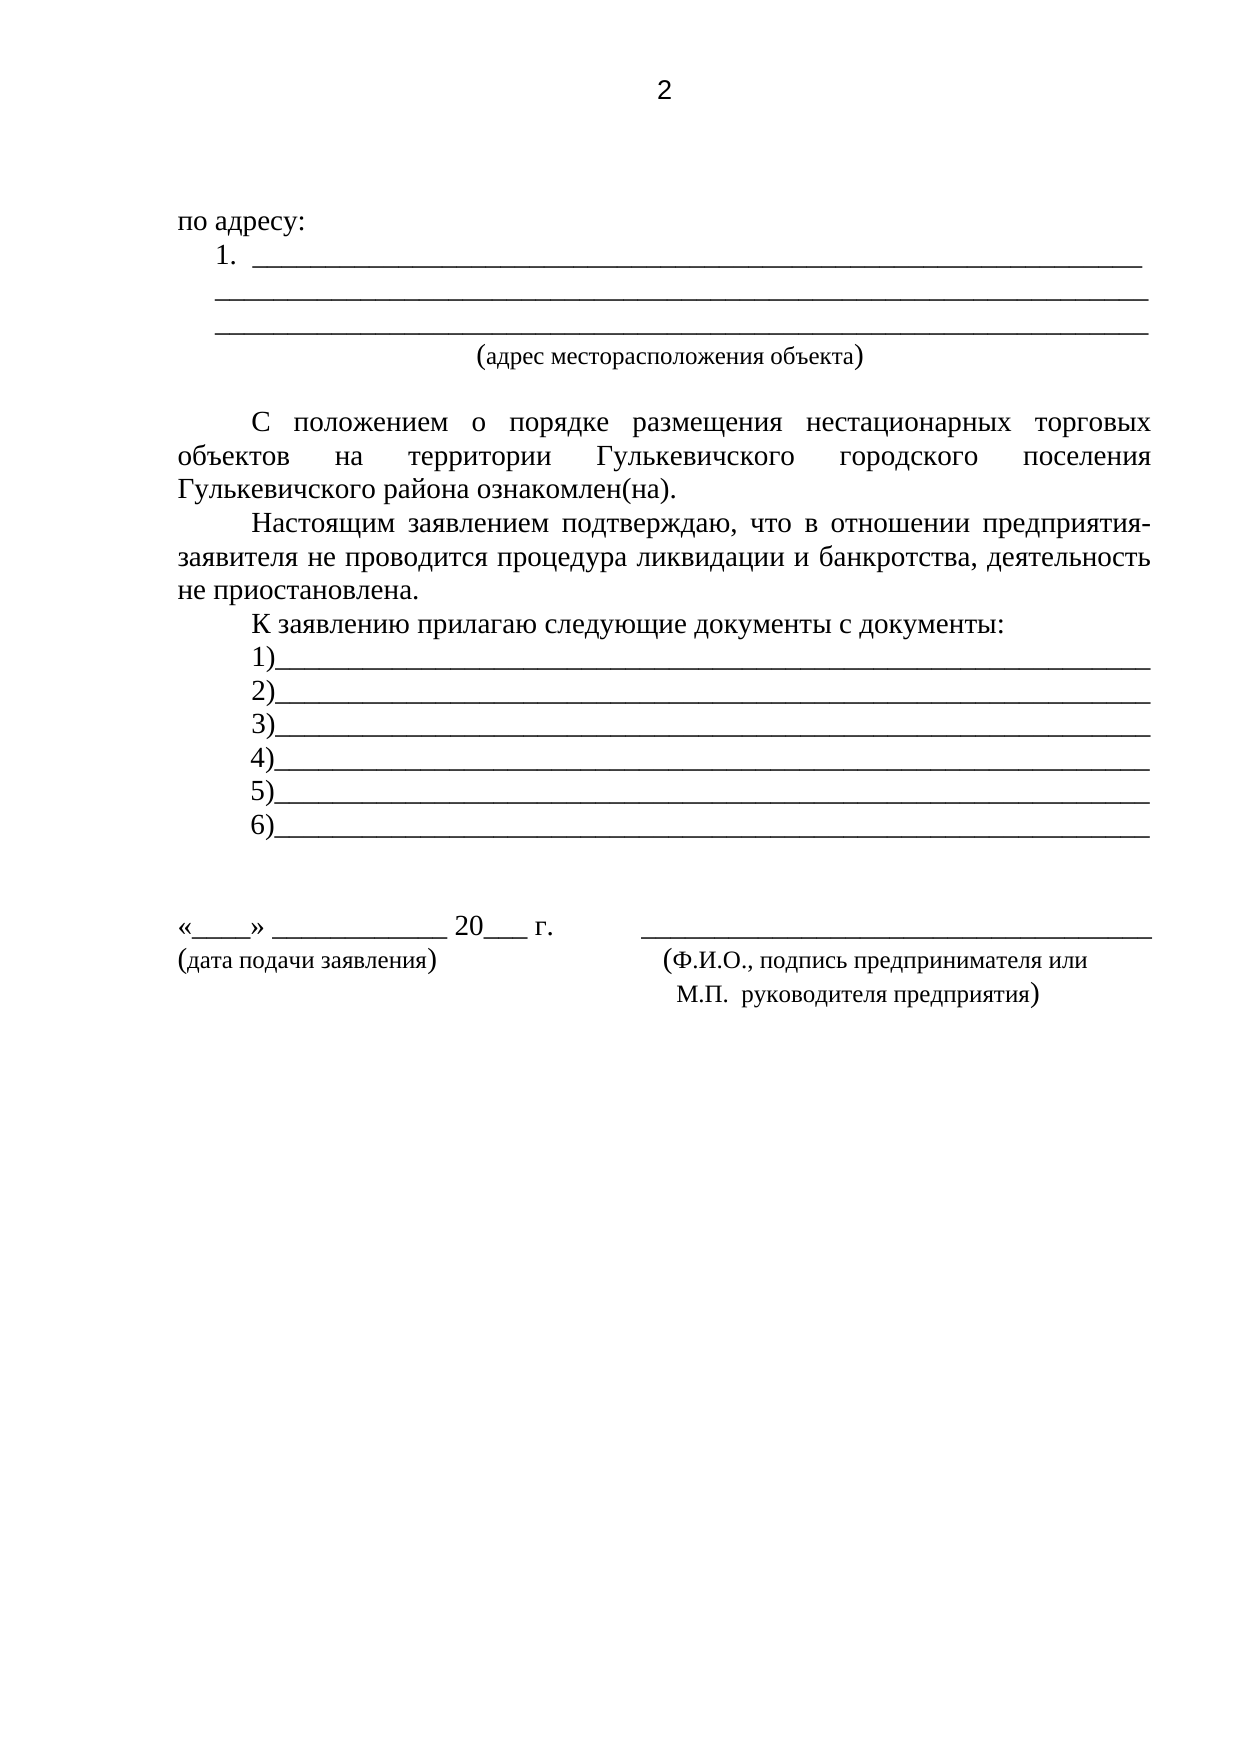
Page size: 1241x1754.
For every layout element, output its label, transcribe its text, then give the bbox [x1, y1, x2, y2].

text 3)____________________________________________________________ [177, 706, 1152, 740]
text 5)____________________________________________________________ [177, 773, 1152, 807]
text С положением о порядке размещения нестационарных торговых объектов на территории Гулькевичского городского поселения Гулькевичского района ознакомлен(на). [177, 404, 1152, 505]
text Настоящим заявлением подтверждаю, что в отношении предприятия-заявителя не проводится процедура ликвидации и банкротства, деятельность не приостановлена. [177, 505, 1152, 606]
text 4)____________________________________________________________ [177, 740, 1152, 773]
text К заявлению прилагаю следующие документы с документы: [177, 606, 1152, 639]
text ________________________________________________________________ ________________________________________________________________ [215, 270, 1152, 337]
text «____» ____________ 20___ г. ___________________________________ [177, 908, 1152, 941]
text (адрес месторасположения объекта) [177, 337, 1152, 371]
list _____________________________________________________________ [215, 237, 1152, 270]
text 6)____________________________________________________________ [177, 807, 1152, 841]
text (дата подачи заявления) (Ф.И.О., подпись предпринимателя или [177, 941, 1152, 975]
text 2)____________________________________________________________ [177, 673, 1152, 706]
text по адресу: [177, 203, 1152, 237]
text М.П. руководителя предприятия) [177, 975, 1152, 1008]
text 1)____________________________________________________________ [177, 639, 1152, 673]
